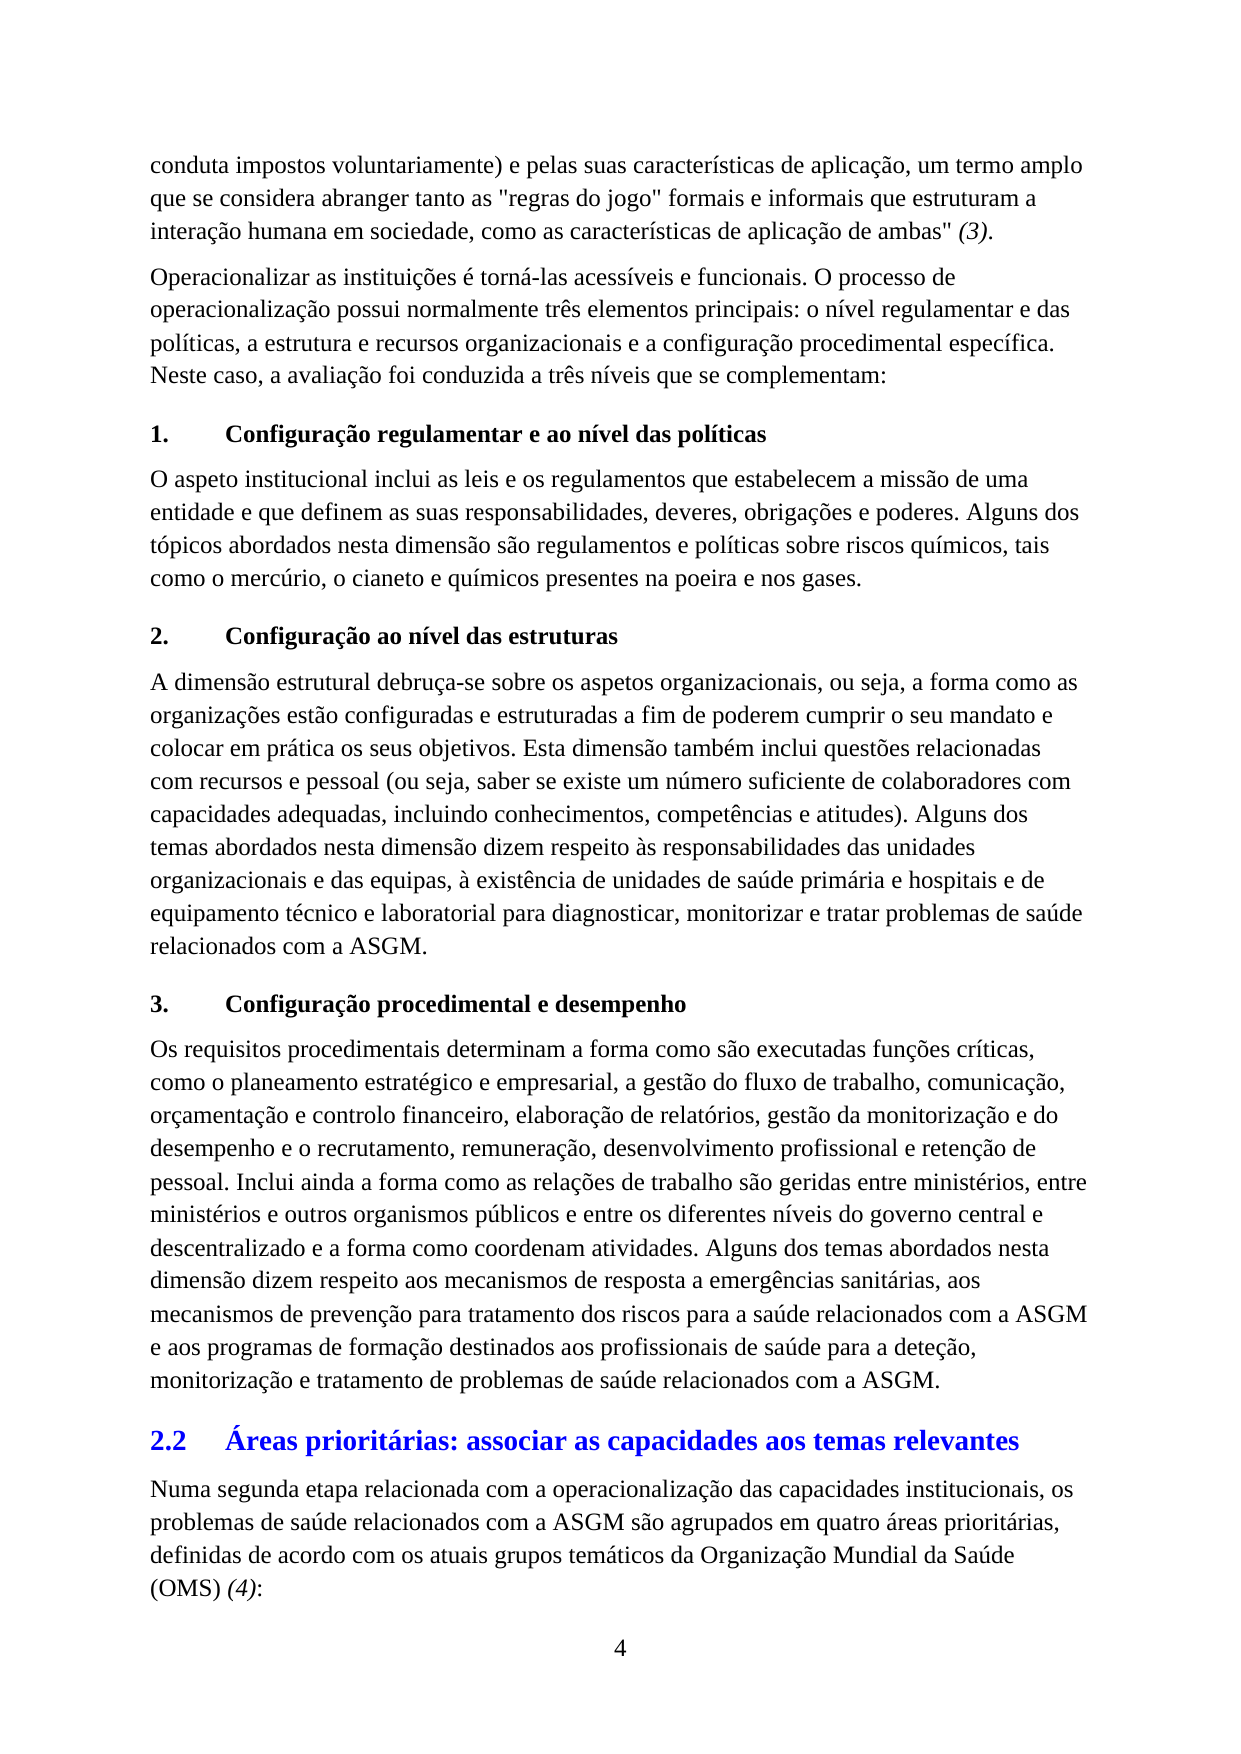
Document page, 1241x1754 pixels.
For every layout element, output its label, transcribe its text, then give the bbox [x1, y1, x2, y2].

text Operacionalizar as instituições é torná-las acessíveis e funcionais. O processo de operacionalização possui normalmente três elementos principais: o nível regulamentar e das políticas, a estrutura e recursos organizacionais e a configuração procedimental específica. Neste caso, a avaliação foi conduzida a três níveis que se complementam: [150, 262, 1090, 389]
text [150, 150, 1090, 245]
text 2. Configuração ao nível das estruturas [150, 621, 1090, 650]
subtitle 2.2 Áreas prioritárias: associar as capacidades aos temas relevantes [150, 1423, 1090, 1456]
text 3. Configuração procedimental e desempenho [150, 989, 1090, 1018]
text Numa segunda etapa relacionada com a operacionalização das capacidades institucionais, os problemas de saúde relacionados com a ASGM são agrupados em quatro áreas prioritárias, definidas de acordo com os atuais grupos temáticos da Organização Mundial da Saúde (OMS) (4): [150, 1474, 1090, 1602]
text O aspeto institucional inclui as leis e os regulamentos que estabelecem a missão de uma entidade e que definem as suas responsabilidades, deveres, obrigações e poderes. Alguns dos tópicos abordados nesta dimensão são regulamentos e políticas sobre riscos químicos, tais como o mercúrio, o cianeto e químicos presentes na poeira e nos gases. [150, 464, 1090, 592]
text Os requisitos procedimentais determinam a forma como são executadas funções críticas, como o planeamento estratégico e empresarial, a gestão do fluxo de trabalho, comunicação, orçamentação e controlo financeiro, elaboração de relatórios, gestão da monitorização e do desempenho e o recrutamento, remuneração, desenvolvimento profissional e retenção de pessoal. Inclui ainda a forma como as relações de trabalho são geridas entre ministérios, entre ministérios e outros organismos públicos e entre os diferentes níveis do governo central e descentralizado e a forma como coordenam atividades. Alguns dos temas abordados nesta dimensão dizem respeito aos mecanismos de resposta a emergências sanitárias, aos mecanismos de prevenção para tratamento dos riscos para a saúde relacionados com a ASGM e aos programas de formação destinados aos profissionais de saúde para a deteção, monitorização e tratamento de problemas de saúde relacionados com a ASGM. [150, 1034, 1090, 1393]
text 1. Configuração regulamentar e ao nível das políticas [150, 419, 1090, 447]
text A dimensão estrutural debruça-se sobre os aspetos organizacionais, ou seja, a forma como as organizações estão configuradas e estruturadas a fim de poderem cumprir o seu mandato e colocar em prática os seus objetivos. Esta dimensão também inclui questões relacionadas com recursos e pessoal (ou seja, saber se existe um número suficiente de colaboradores com capacidades adequadas, incluindo conhecimentos, competências e atitudes). Alguns dos temas abordados nesta dimensão dizem respeito às responsabilidades das unidades organizacionais e das equipas, à existência de unidades de saúde primária e hospitais e de equipamento técnico e laboratorial para diagnosticar, monitorizar e tratar problemas de saúde relacionados com a ASGM. [150, 667, 1090, 960]
